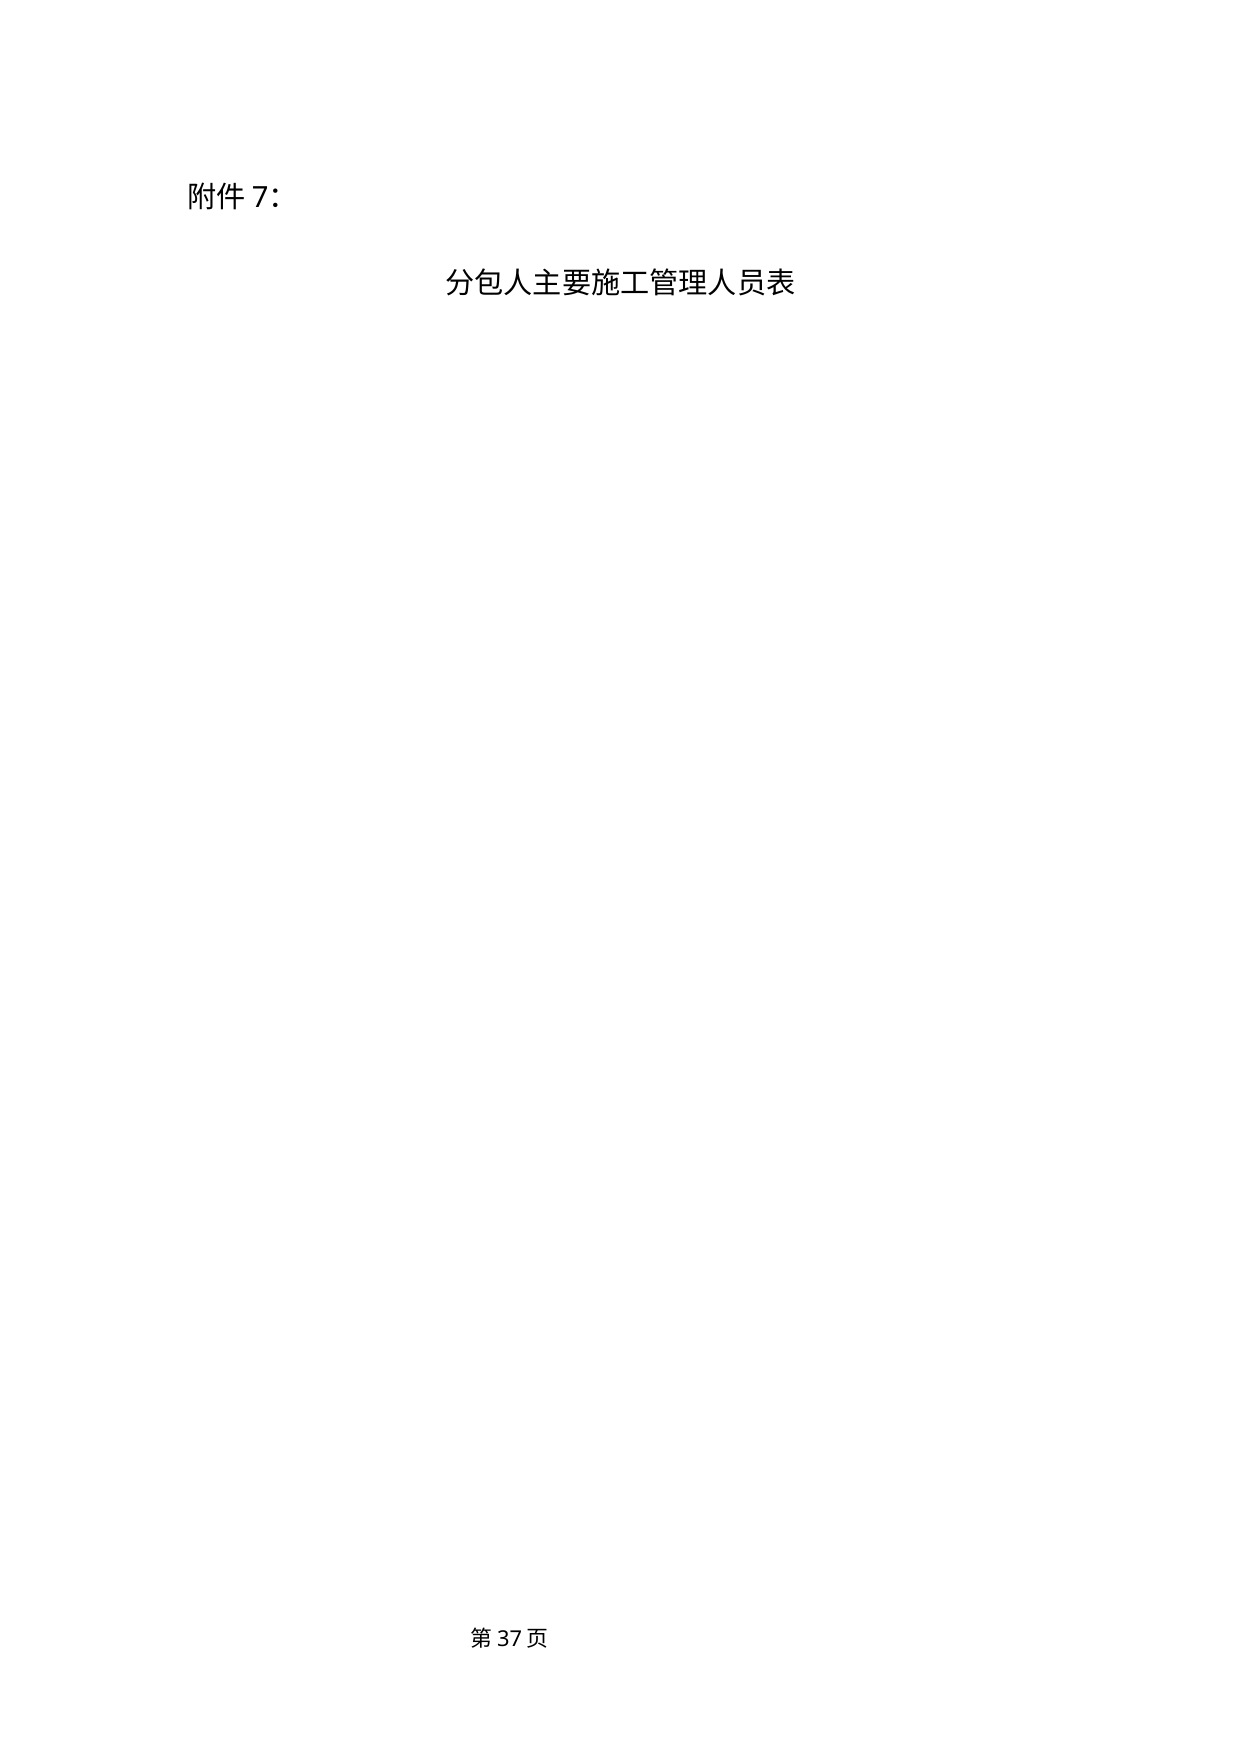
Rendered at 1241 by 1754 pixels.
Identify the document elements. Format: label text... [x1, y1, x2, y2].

text 附件7： [187, 162, 1053, 227]
text 分包人主要施工管理人员表 [187, 248, 1053, 313]
